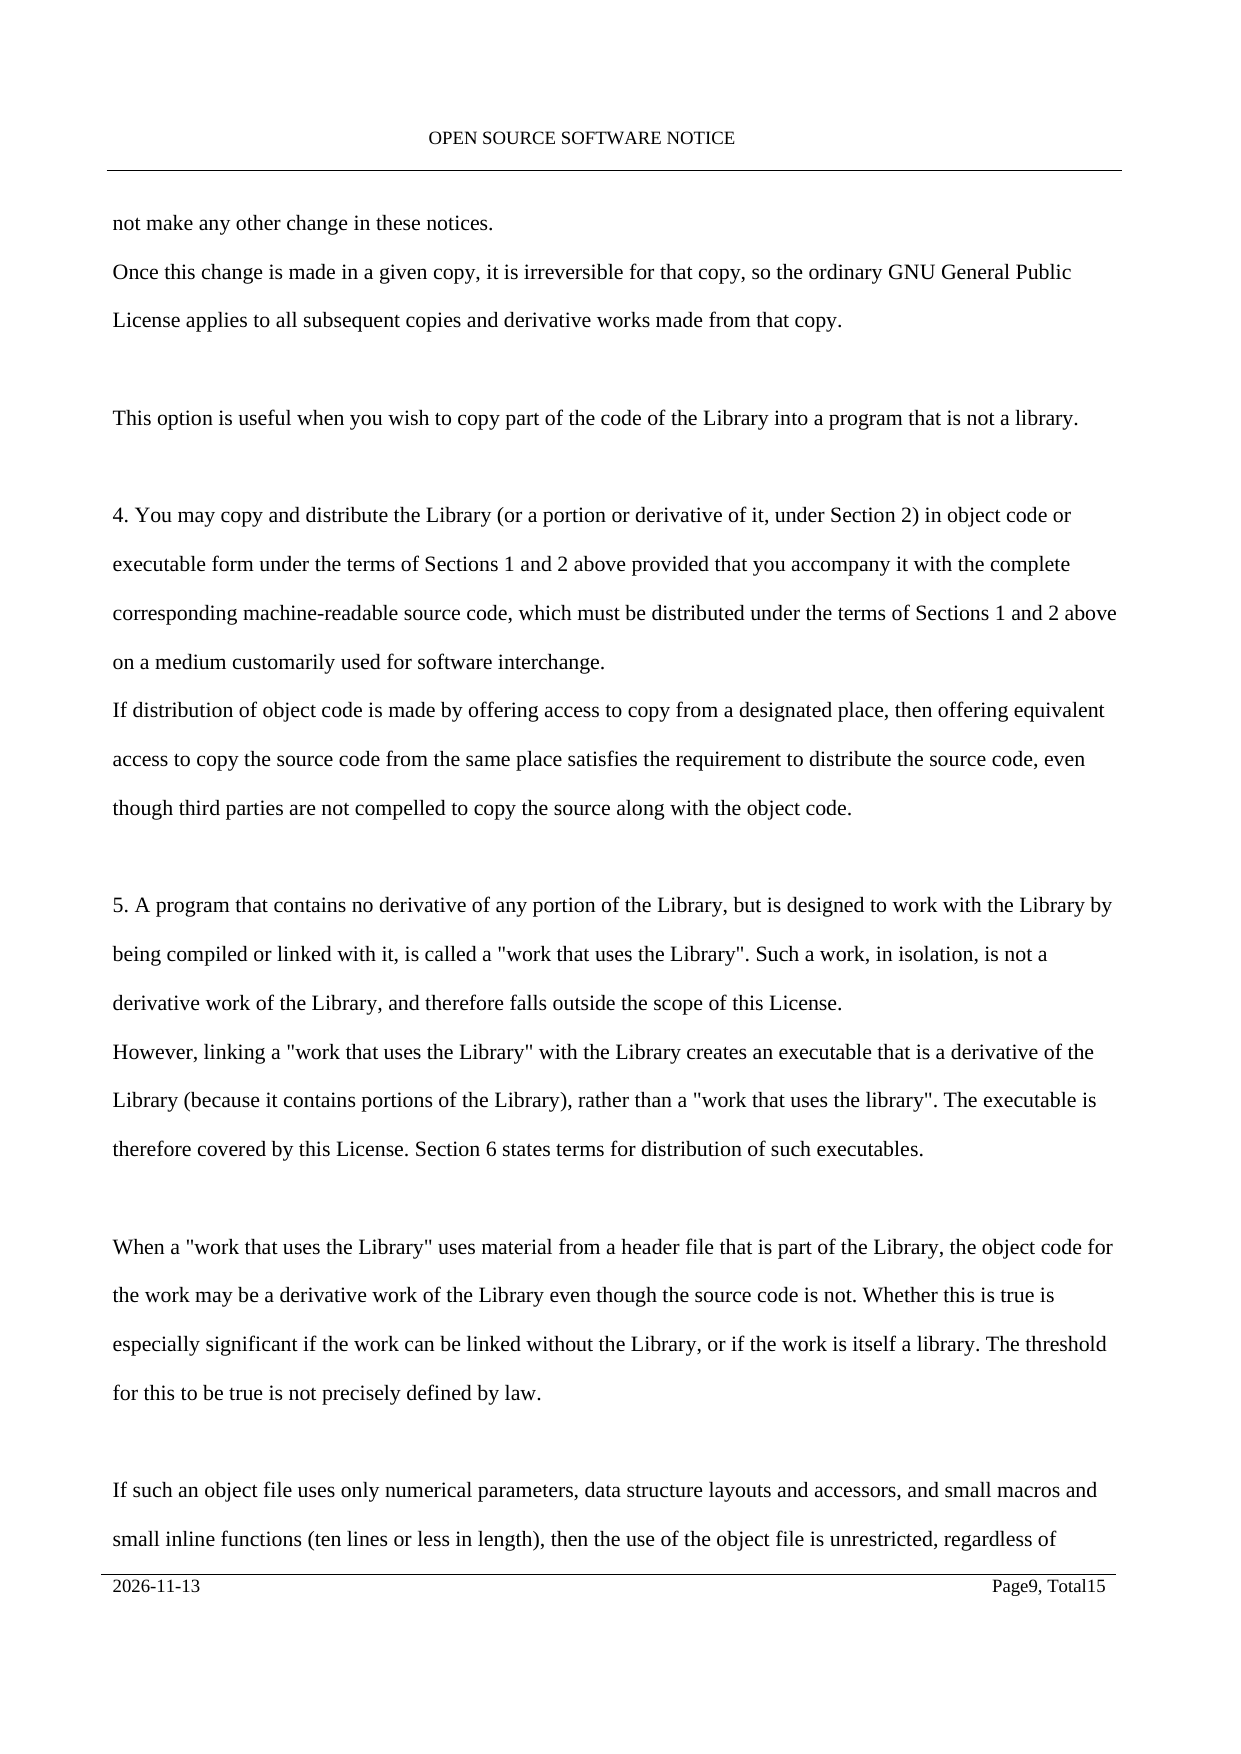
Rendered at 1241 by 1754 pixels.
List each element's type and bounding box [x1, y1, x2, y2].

text [112, 206, 1128, 1555]
